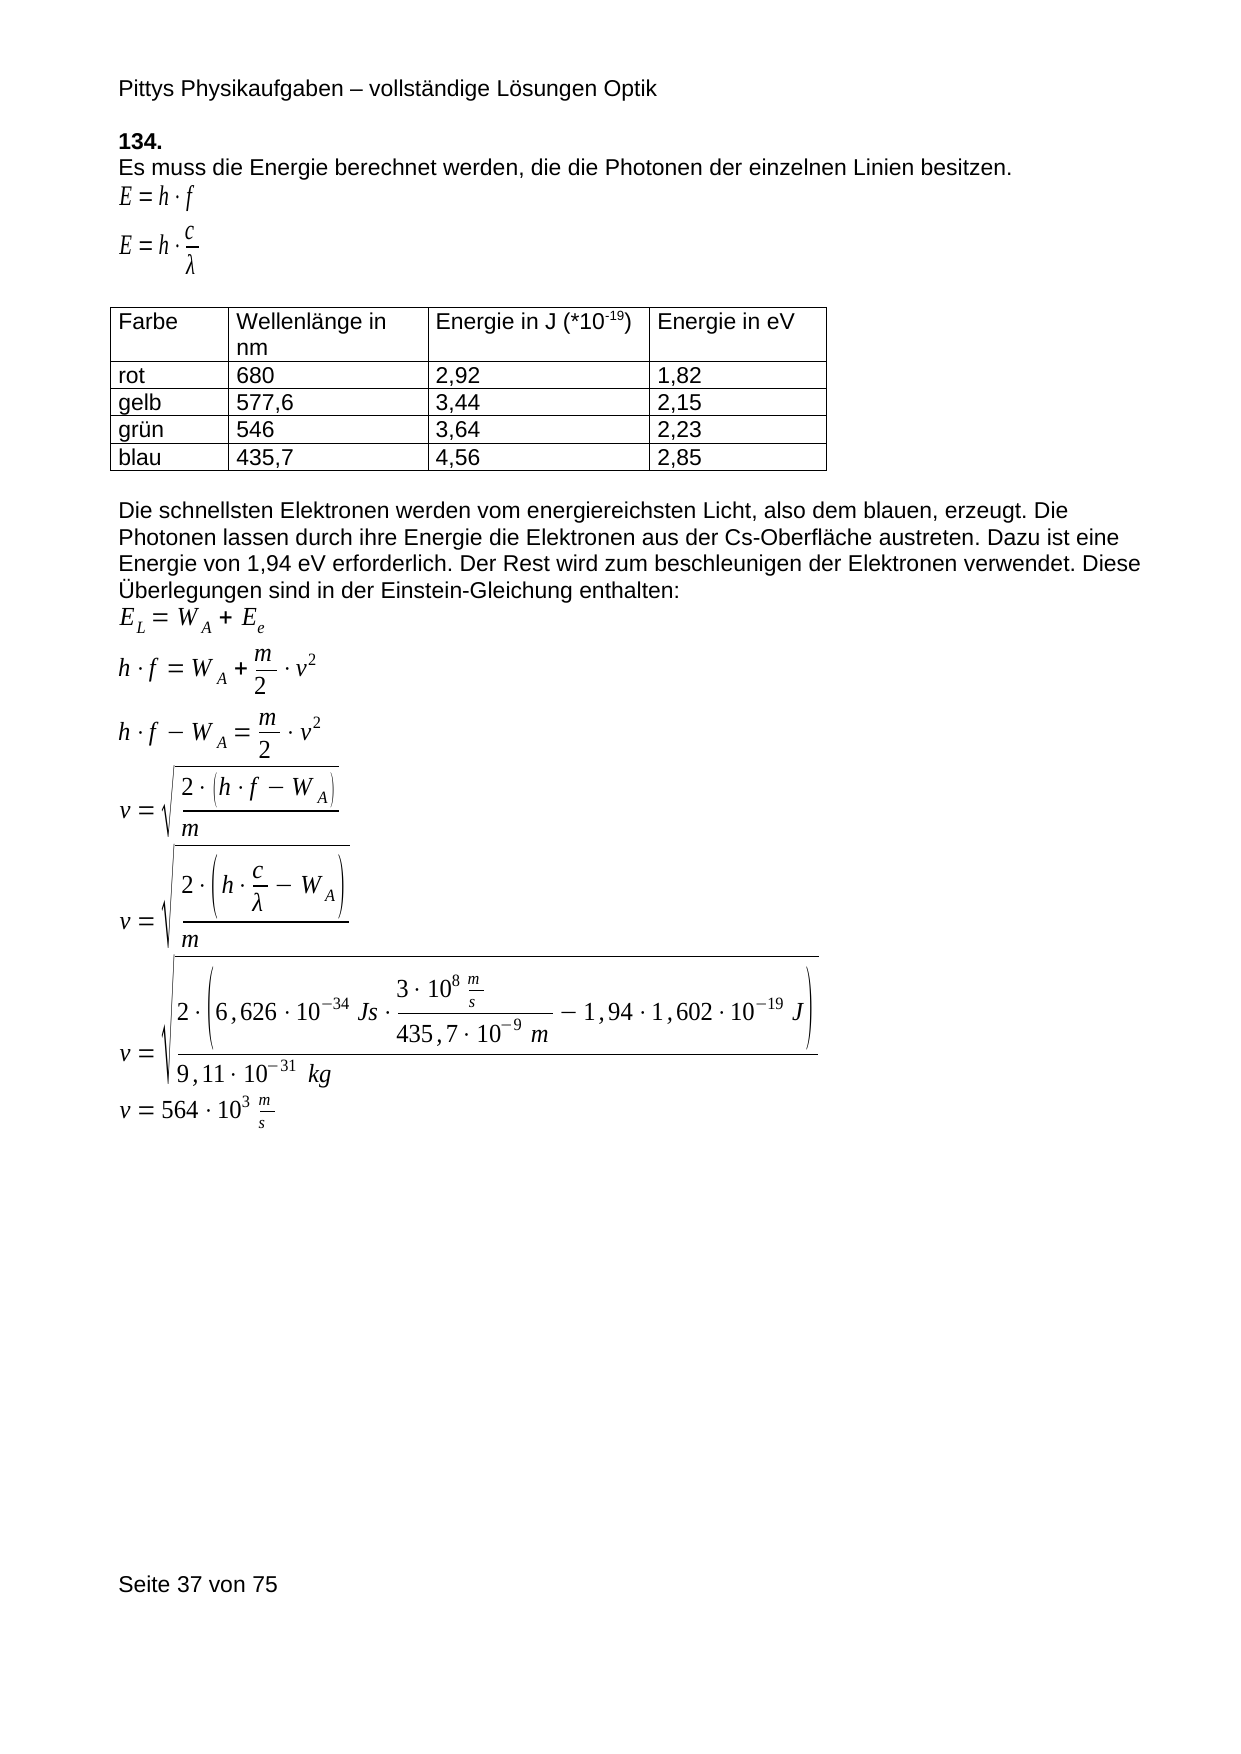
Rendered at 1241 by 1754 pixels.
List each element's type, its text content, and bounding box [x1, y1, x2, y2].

table_cell 2,15 [650, 389, 826, 415]
table_cell 1,82 [650, 362, 826, 388]
table_cell 546 [229, 416, 428, 443]
table_header Farbe [111, 308, 228, 361]
table_header Energie in eV [650, 308, 826, 361]
table_cell gelb [111, 389, 228, 415]
text 134. Es muss die Energie berechnet werden, die die Photonen der einzelnen Linien besitzen. [118, 128, 1152, 307]
table_cell 577,6 [229, 389, 428, 415]
table_header Wellenlänge in nm [229, 308, 428, 361]
table_cell 680 [229, 362, 428, 388]
table_cell 435,7 [229, 444, 428, 470]
table_cell 3,44 [429, 389, 649, 415]
table_cell 2,85 [650, 444, 826, 470]
table_cell rot [111, 362, 228, 388]
table_cell grün [111, 416, 228, 443]
table_cell 4,56 [429, 444, 649, 470]
table_cell 3,64 [429, 416, 649, 443]
table_header Energie in J (*10-19) [429, 308, 649, 361]
table_cell blau [111, 444, 228, 470]
table_cell 2,92 [429, 362, 649, 388]
table_cell 2,23 [650, 416, 826, 443]
text Die schnellsten Elektronen werden vom energiereichsten Licht, also dem blauen, erzeugt. Die Photonen lassen durch ihre Energie die Elektronen aus der Cs-Oberfläche austreten. Dazu ist eine Energie von 1,94 eV erforderlich. Der Rest wird zum beschleunigen der Elektronen verwendet. Diese Überlegungen sind in der Einstein-Gleichung enthalten: [118, 471, 1152, 1133]
